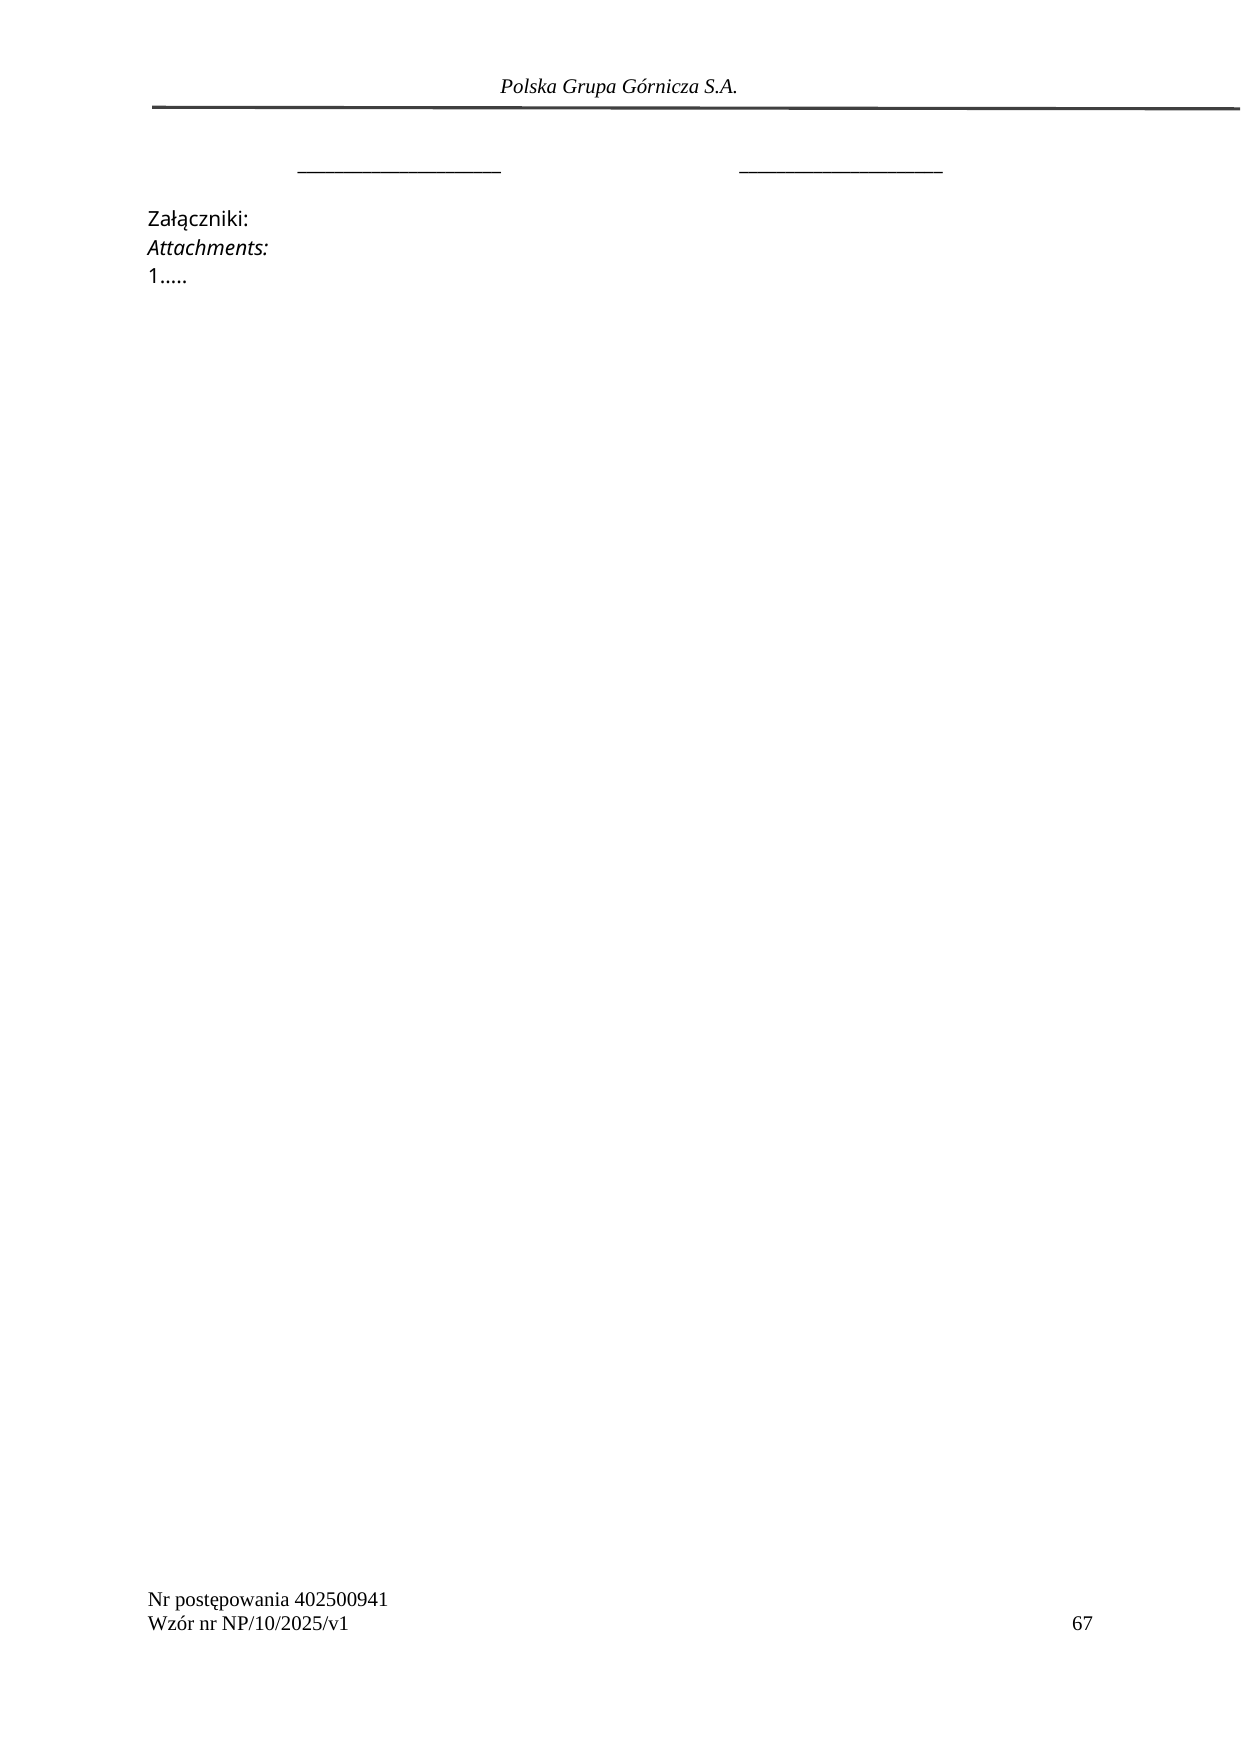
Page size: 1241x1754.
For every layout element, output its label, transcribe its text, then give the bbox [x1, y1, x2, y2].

text 1….. [148, 261, 1093, 290]
text Załączniki: [148, 204, 1093, 233]
text ______________________ ______________________ [148, 148, 1093, 176]
text Attachments: [148, 233, 1093, 261]
